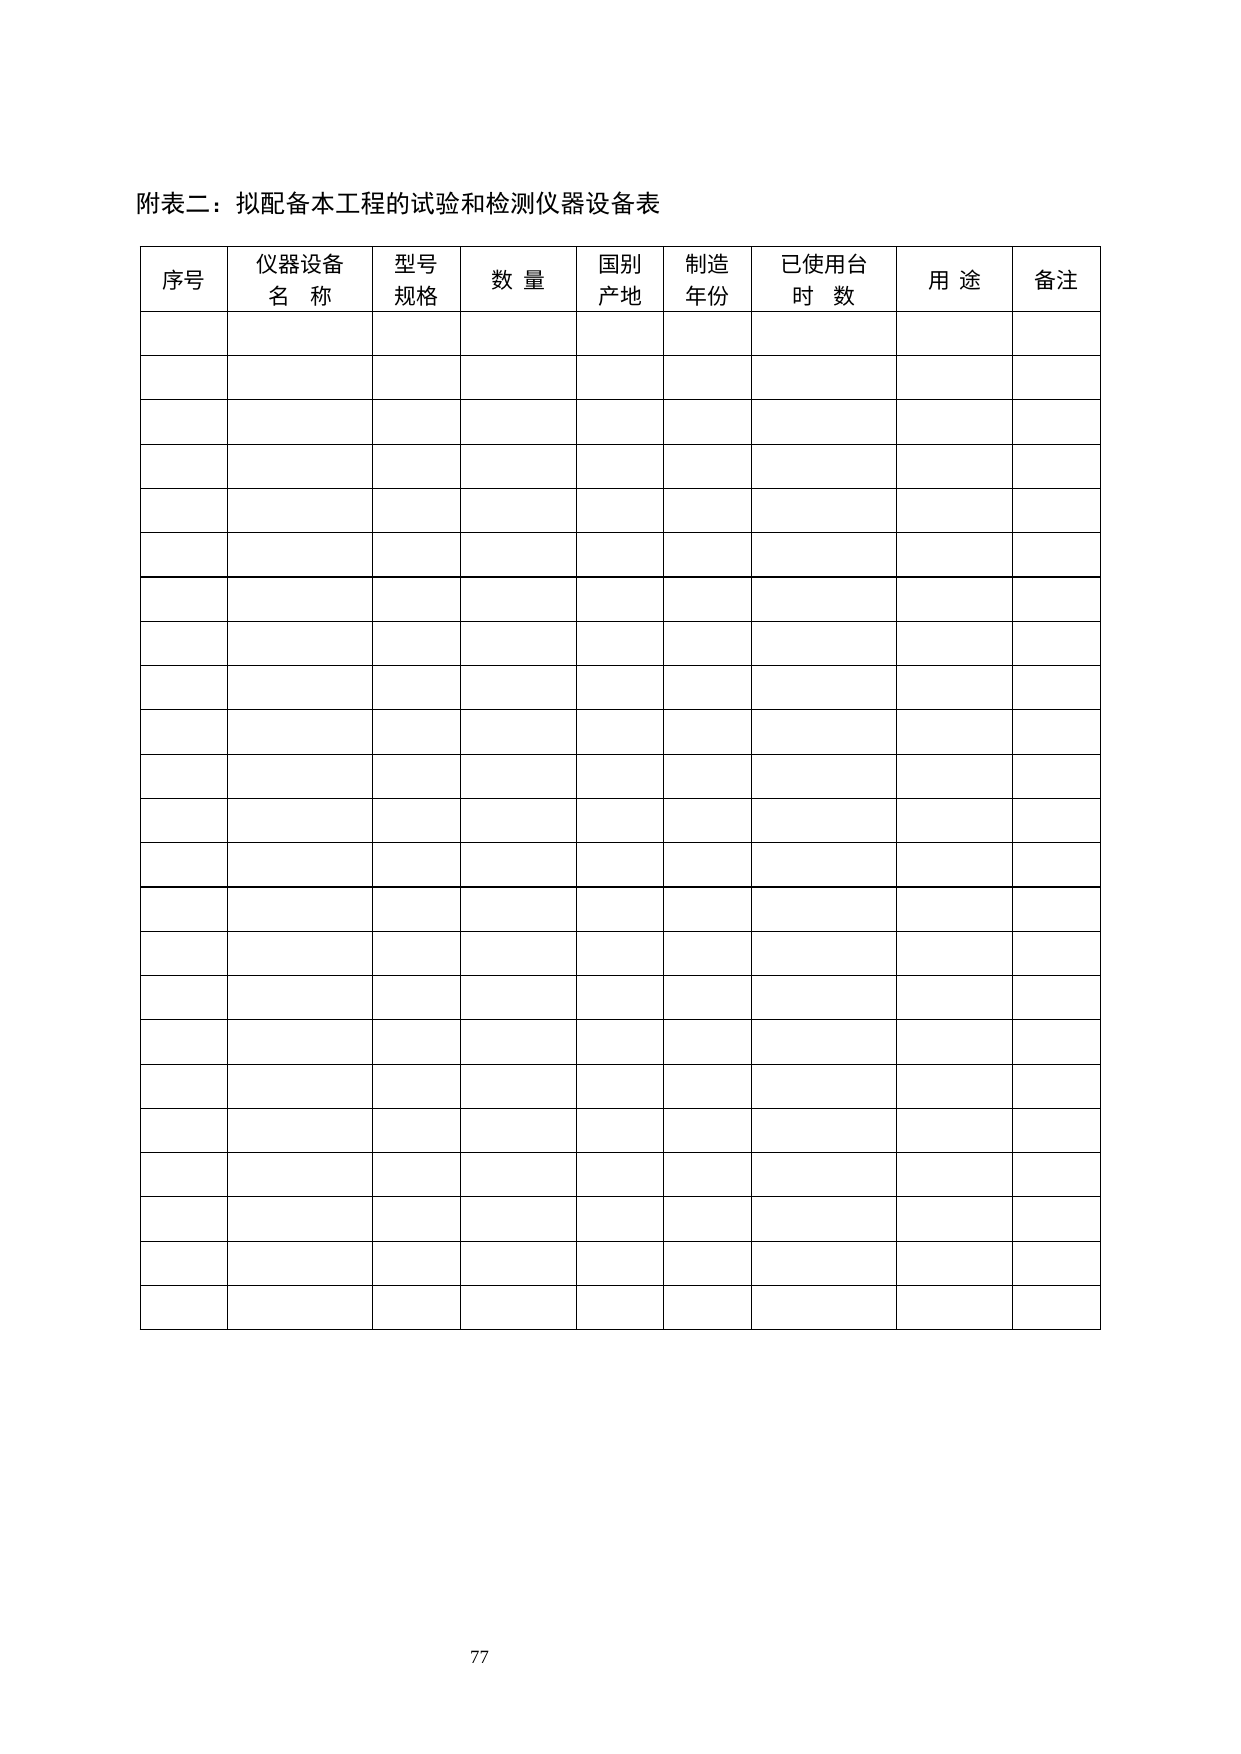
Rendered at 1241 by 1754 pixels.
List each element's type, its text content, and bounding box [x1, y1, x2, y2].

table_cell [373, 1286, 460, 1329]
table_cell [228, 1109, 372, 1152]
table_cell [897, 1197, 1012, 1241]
table_cell [141, 445, 227, 488]
table_cell [1013, 843, 1100, 886]
table_cell [897, 710, 1012, 753]
table_cell [577, 755, 663, 798]
table_cell [897, 489, 1012, 532]
table_cell [897, 622, 1012, 665]
table_cell [664, 400, 751, 444]
table_cell [228, 710, 372, 753]
table_cell [664, 755, 751, 798]
table_cell [373, 445, 460, 488]
table_cell [461, 356, 576, 399]
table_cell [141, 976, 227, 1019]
table_cell [141, 489, 227, 532]
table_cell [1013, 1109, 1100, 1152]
table_cell [1013, 622, 1100, 665]
table_cell [664, 312, 751, 355]
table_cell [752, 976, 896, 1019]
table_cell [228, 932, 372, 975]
table_cell [228, 356, 372, 399]
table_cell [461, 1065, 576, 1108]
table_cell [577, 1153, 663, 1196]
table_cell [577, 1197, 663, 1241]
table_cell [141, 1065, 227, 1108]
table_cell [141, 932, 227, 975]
table_cell [752, 666, 896, 709]
table_cell [373, 533, 460, 576]
table_cell [228, 622, 372, 665]
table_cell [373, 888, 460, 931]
table_cell [461, 666, 576, 709]
table_header 用 途 [897, 247, 1012, 311]
table_cell [664, 799, 751, 842]
table_cell [1013, 710, 1100, 753]
table_cell [1013, 755, 1100, 798]
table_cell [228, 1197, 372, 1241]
table_cell [141, 400, 227, 444]
table_cell [752, 755, 896, 798]
table_cell [141, 533, 227, 576]
table_cell [577, 710, 663, 753]
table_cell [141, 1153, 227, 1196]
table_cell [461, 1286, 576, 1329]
table_cell [752, 312, 896, 355]
table_cell [373, 622, 460, 665]
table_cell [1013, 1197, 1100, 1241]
table_cell [373, 356, 460, 399]
table_cell [752, 578, 896, 621]
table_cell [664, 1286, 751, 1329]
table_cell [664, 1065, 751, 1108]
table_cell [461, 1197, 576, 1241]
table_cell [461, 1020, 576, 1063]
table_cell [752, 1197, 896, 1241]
table_cell [141, 843, 227, 886]
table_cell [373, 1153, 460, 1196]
table_cell [664, 489, 751, 532]
table_cell [141, 312, 227, 355]
table_cell [228, 755, 372, 798]
table_cell [228, 843, 372, 886]
table_cell [373, 578, 460, 621]
table_cell [461, 799, 576, 842]
table_cell [228, 888, 372, 931]
table_cell [373, 799, 460, 842]
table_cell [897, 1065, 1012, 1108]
table_cell [228, 312, 372, 355]
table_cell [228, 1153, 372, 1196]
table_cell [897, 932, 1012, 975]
table_cell [577, 400, 663, 444]
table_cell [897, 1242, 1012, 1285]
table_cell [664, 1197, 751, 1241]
table_cell [141, 710, 227, 753]
table_cell [577, 622, 663, 665]
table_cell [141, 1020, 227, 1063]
table_cell [577, 799, 663, 842]
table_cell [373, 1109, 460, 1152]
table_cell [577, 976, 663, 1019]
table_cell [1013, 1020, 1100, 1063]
table_cell [577, 312, 663, 355]
table_header 已使用台 时 数 [752, 247, 896, 311]
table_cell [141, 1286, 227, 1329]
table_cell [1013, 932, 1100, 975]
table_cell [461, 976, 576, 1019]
table_cell [1013, 489, 1100, 532]
table_cell [228, 533, 372, 576]
table_cell [461, 489, 576, 532]
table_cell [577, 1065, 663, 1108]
table_cell [1013, 666, 1100, 709]
table_cell [664, 666, 751, 709]
table_cell [664, 445, 751, 488]
table_cell [577, 533, 663, 576]
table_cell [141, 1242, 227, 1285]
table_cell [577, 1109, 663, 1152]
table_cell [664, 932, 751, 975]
table_cell [897, 666, 1012, 709]
table_cell [228, 666, 372, 709]
table_cell [228, 489, 372, 532]
table_cell [1013, 533, 1100, 576]
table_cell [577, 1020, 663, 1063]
table_cell [461, 445, 576, 488]
table_cell [141, 888, 227, 931]
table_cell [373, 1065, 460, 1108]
table_cell [1013, 445, 1100, 488]
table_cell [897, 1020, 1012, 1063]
table_cell [373, 489, 460, 532]
table_cell [577, 666, 663, 709]
table_cell [373, 755, 460, 798]
table_cell [577, 843, 663, 886]
table_header 型号 规格 [373, 247, 460, 311]
table_cell [897, 312, 1012, 355]
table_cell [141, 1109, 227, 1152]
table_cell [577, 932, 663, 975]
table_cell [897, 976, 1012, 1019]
table_cell [664, 843, 751, 886]
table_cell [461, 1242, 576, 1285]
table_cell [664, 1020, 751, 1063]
table_cell [141, 755, 227, 798]
table_cell [664, 356, 751, 399]
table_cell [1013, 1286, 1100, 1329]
table_cell [141, 666, 227, 709]
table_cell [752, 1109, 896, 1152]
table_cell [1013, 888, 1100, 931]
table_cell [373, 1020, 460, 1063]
text 附表二：拟配备本工程的试验和检测仪器设备表 [135, 177, 1105, 221]
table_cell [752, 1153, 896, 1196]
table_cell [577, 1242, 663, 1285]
table_cell [897, 533, 1012, 576]
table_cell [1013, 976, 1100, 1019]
table_cell [1013, 799, 1100, 842]
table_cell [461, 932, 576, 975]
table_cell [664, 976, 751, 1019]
table_cell [897, 843, 1012, 886]
table_cell [664, 622, 751, 665]
table_cell [752, 622, 896, 665]
table_cell [752, 400, 896, 444]
table_cell [461, 400, 576, 444]
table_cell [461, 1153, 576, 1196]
table_cell [577, 489, 663, 532]
table_cell [664, 533, 751, 576]
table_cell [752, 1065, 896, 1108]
table_header 制造 年份 [664, 247, 751, 311]
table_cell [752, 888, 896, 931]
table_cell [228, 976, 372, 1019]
table_cell [1013, 312, 1100, 355]
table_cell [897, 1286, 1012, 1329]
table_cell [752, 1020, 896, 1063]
table_cell [1013, 356, 1100, 399]
table_cell [1013, 578, 1100, 621]
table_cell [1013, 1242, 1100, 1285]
table_cell [461, 533, 576, 576]
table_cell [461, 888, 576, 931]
table_cell [752, 799, 896, 842]
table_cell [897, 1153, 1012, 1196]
table_cell [461, 755, 576, 798]
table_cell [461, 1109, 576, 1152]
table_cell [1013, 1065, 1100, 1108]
table_cell [141, 578, 227, 621]
table_cell [577, 578, 663, 621]
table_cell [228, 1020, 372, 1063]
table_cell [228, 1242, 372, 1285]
table_cell [228, 578, 372, 621]
table_header 仪器设备 名 称 [228, 247, 372, 311]
table_cell [897, 578, 1012, 621]
table_cell [228, 445, 372, 488]
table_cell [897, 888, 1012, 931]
table_cell [228, 799, 372, 842]
table_cell [461, 312, 576, 355]
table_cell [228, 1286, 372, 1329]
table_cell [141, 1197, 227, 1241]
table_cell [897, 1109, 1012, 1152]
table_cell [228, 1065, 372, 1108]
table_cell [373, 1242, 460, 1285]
table_header 国别 产地 [577, 247, 663, 311]
table_cell [752, 843, 896, 886]
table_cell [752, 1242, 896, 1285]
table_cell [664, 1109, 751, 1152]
table_cell [373, 666, 460, 709]
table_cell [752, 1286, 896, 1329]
table_cell [577, 445, 663, 488]
table_cell [461, 622, 576, 665]
table_cell [461, 710, 576, 753]
table_cell [664, 710, 751, 753]
table_header 数 量 [461, 247, 576, 311]
table_header 序号 [141, 247, 227, 311]
table_cell [228, 400, 372, 444]
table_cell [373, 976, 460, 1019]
table_cell [461, 578, 576, 621]
table_cell [752, 710, 896, 753]
table_cell [141, 356, 227, 399]
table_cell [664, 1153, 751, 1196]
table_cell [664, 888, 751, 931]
table_cell [373, 312, 460, 355]
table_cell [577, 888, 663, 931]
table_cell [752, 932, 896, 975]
table_cell [373, 843, 460, 886]
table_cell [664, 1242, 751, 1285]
table_cell [897, 445, 1012, 488]
table_cell [897, 799, 1012, 842]
table_cell [664, 578, 751, 621]
table_cell [1013, 400, 1100, 444]
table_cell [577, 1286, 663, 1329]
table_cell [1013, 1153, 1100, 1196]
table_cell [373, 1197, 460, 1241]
table_cell [752, 445, 896, 488]
table_header 备注 [1013, 247, 1100, 311]
table_cell [752, 533, 896, 576]
table_cell [141, 622, 227, 665]
table_cell [752, 489, 896, 532]
table_cell [577, 356, 663, 399]
table_cell [897, 356, 1012, 399]
table_cell [752, 356, 896, 399]
table_cell [141, 799, 227, 842]
table_cell [373, 710, 460, 753]
table_cell [461, 843, 576, 886]
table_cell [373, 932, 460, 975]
table_cell [897, 400, 1012, 444]
table_cell [373, 400, 460, 444]
table_cell [897, 755, 1012, 798]
